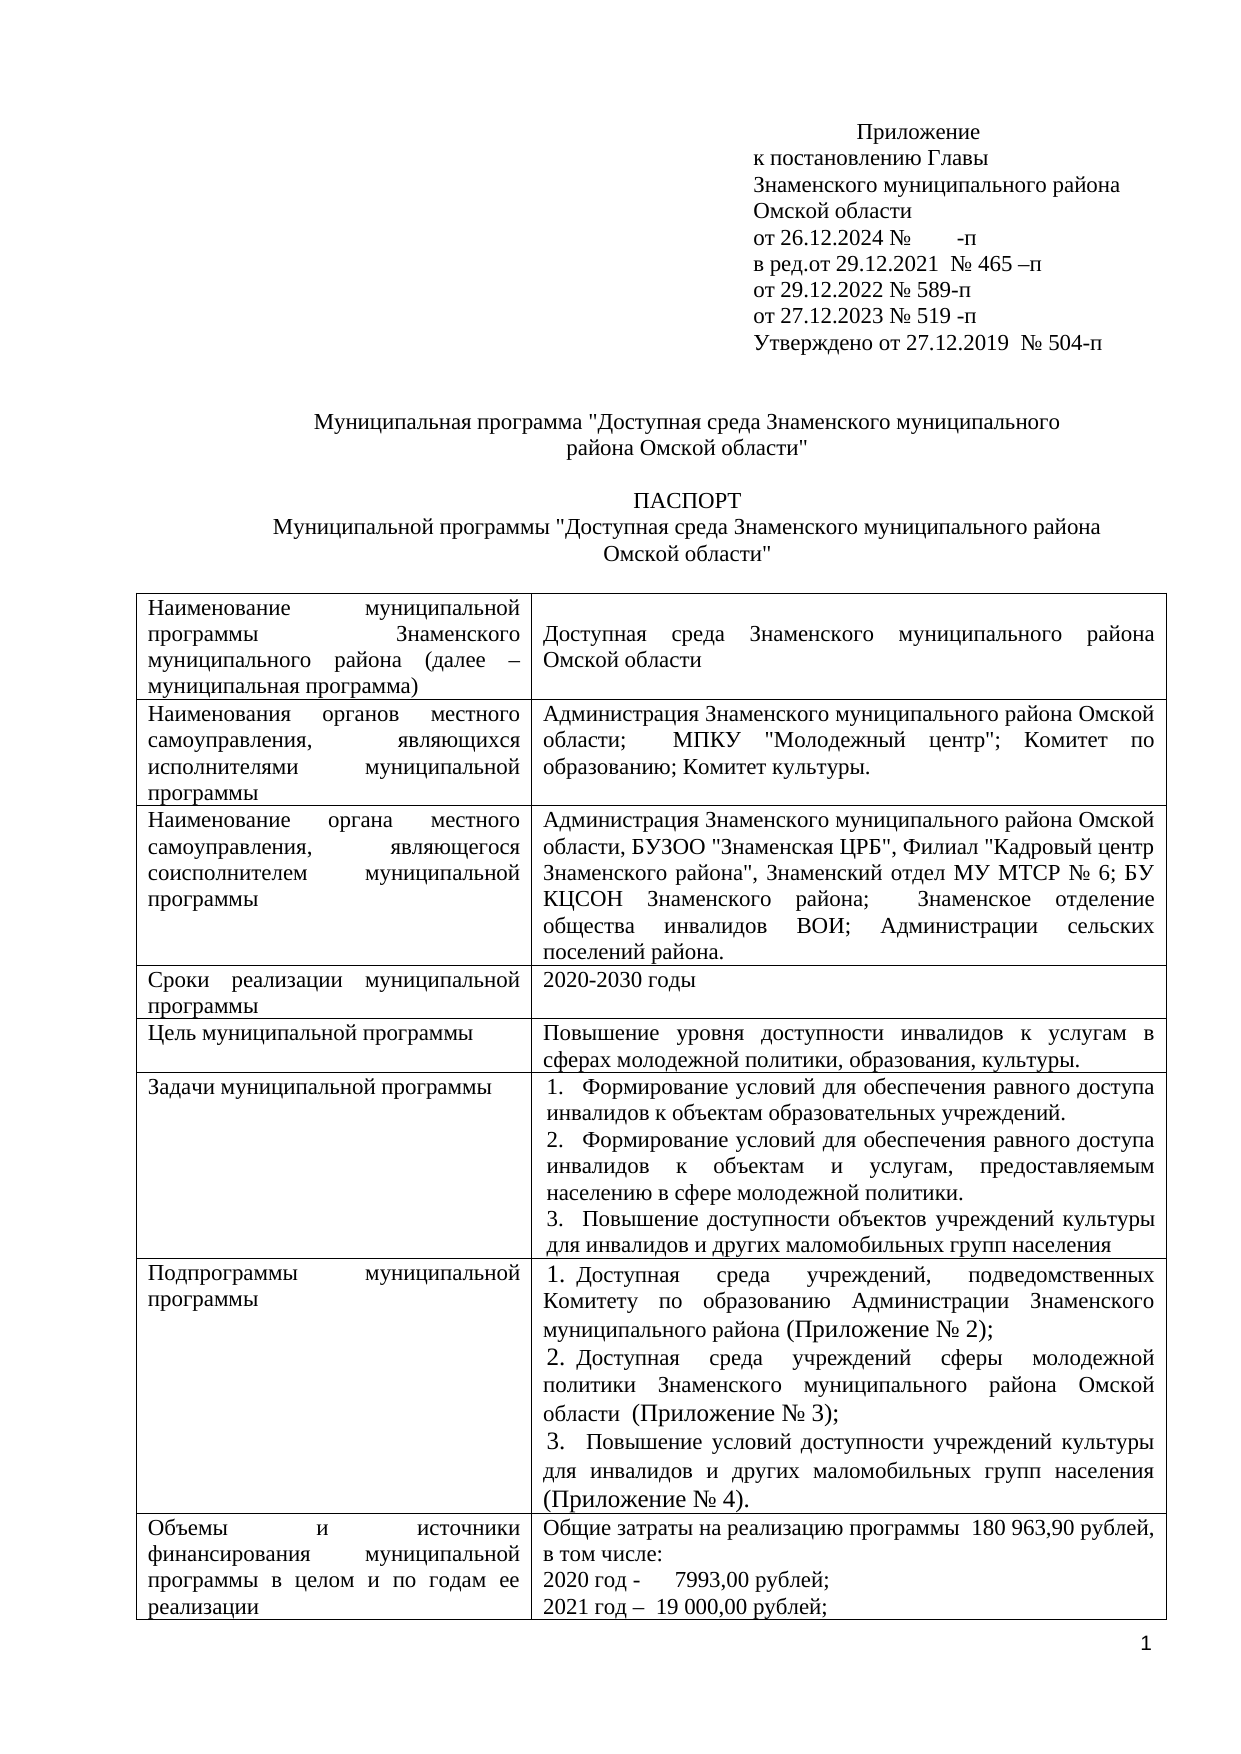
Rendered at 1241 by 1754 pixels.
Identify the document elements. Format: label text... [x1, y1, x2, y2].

text Приложение [148, 118, 1152, 144]
text к постановлению Главы [148, 144, 1152, 171]
table_cell Повышение уровня доступности инвалидов к услугам в сферах молодежной политики, образования, культуры. [532, 1019, 1166, 1072]
text Омской области [148, 197, 1152, 223]
table_header Наименование муниципальной программы Знаменского муниципального района (далее – муниципальная программа) [137, 594, 531, 699]
table_cell Доступная среда учреждений, подведомственных Комитету по образованию Администрации Знаменского муниципального района (Приложение № 2); Доступная среда учреждений сферы молодежной политики Знаменского муниципального района Омской области (Приложение № 3); Повышение условий доступности учреждений культуры для инвалидов и других маломобильных групп населения (Приложение № 4). [532, 1259, 1166, 1513]
text района Омской области" [148, 434, 1152, 461]
table_cell Цель муниципальной программы [137, 1019, 531, 1072]
text Знаменского муниципального района [148, 171, 1152, 197]
table_cell Формирование условий для обеспечения равного доступа инвалидов к объектам образовательных учреждений. Формирование условий для обеспечения равного доступа инвалидов к объектам и услугам, предоставляемым населению в сфере молодежной политики. Повышение доступности объектов учреждений культуры для инвалидов и других маломобильных групп населения [532, 1073, 1166, 1258]
table_cell Наименования органов местного самоуправления, являющихся исполнителями муниципальной программы [137, 700, 531, 805]
table_cell Администрация Знаменского муниципального района Омской области; МПКУ "Молодежный центр"; Комитет по образованию; Комитет культуры. [532, 700, 1166, 805]
text от 29.12.2022 № 589-п [148, 276, 1152, 303]
table_cell Сроки реализации муниципальной программы [137, 966, 531, 1018]
text Омской области" [148, 540, 1152, 566]
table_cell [137, 1514, 531, 1619]
text Муниципальная программа "Доступная среда Знаменского муниципального [148, 408, 1152, 434]
text Утверждено от 27.12.2019 № 504-п [148, 329, 1152, 355]
text ПАСПОРТ [148, 487, 1152, 513]
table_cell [532, 1514, 1166, 1619]
table_cell Администрация Знаменского муниципального района Омской области, БУЗОО "Знаменская ЦРБ", Филиал "Кадровый центр Знаменского района", Знаменский отдел МУ МТСР № 6; БУ КЦСОН Знаменского района; Знаменское отделение общества инвалидов ВОИ; Администрации сельских поселений района. [532, 806, 1166, 964]
text Муниципальной программы "Доступная среда Знаменского муниципального района [148, 513, 1152, 540]
table_cell Задачи муниципальной программы [137, 1073, 531, 1258]
text от 27.12.2023 № 519 -п [148, 303, 1152, 329]
table_header Доступная среда Знаменского муниципального района Омской области [532, 594, 1166, 699]
text в ред.от 29.12.2021 № 465 –п [148, 250, 1152, 276]
table_cell Наименование органа местного самоуправления, являющегося соисполнителем муниципальной программы [137, 806, 531, 964]
table_cell 2020-2030 годы [532, 966, 1166, 1018]
table_cell Подпрограммы муниципальной программы [137, 1259, 531, 1513]
text от 26.12.2024 № -п [148, 223, 1152, 250]
